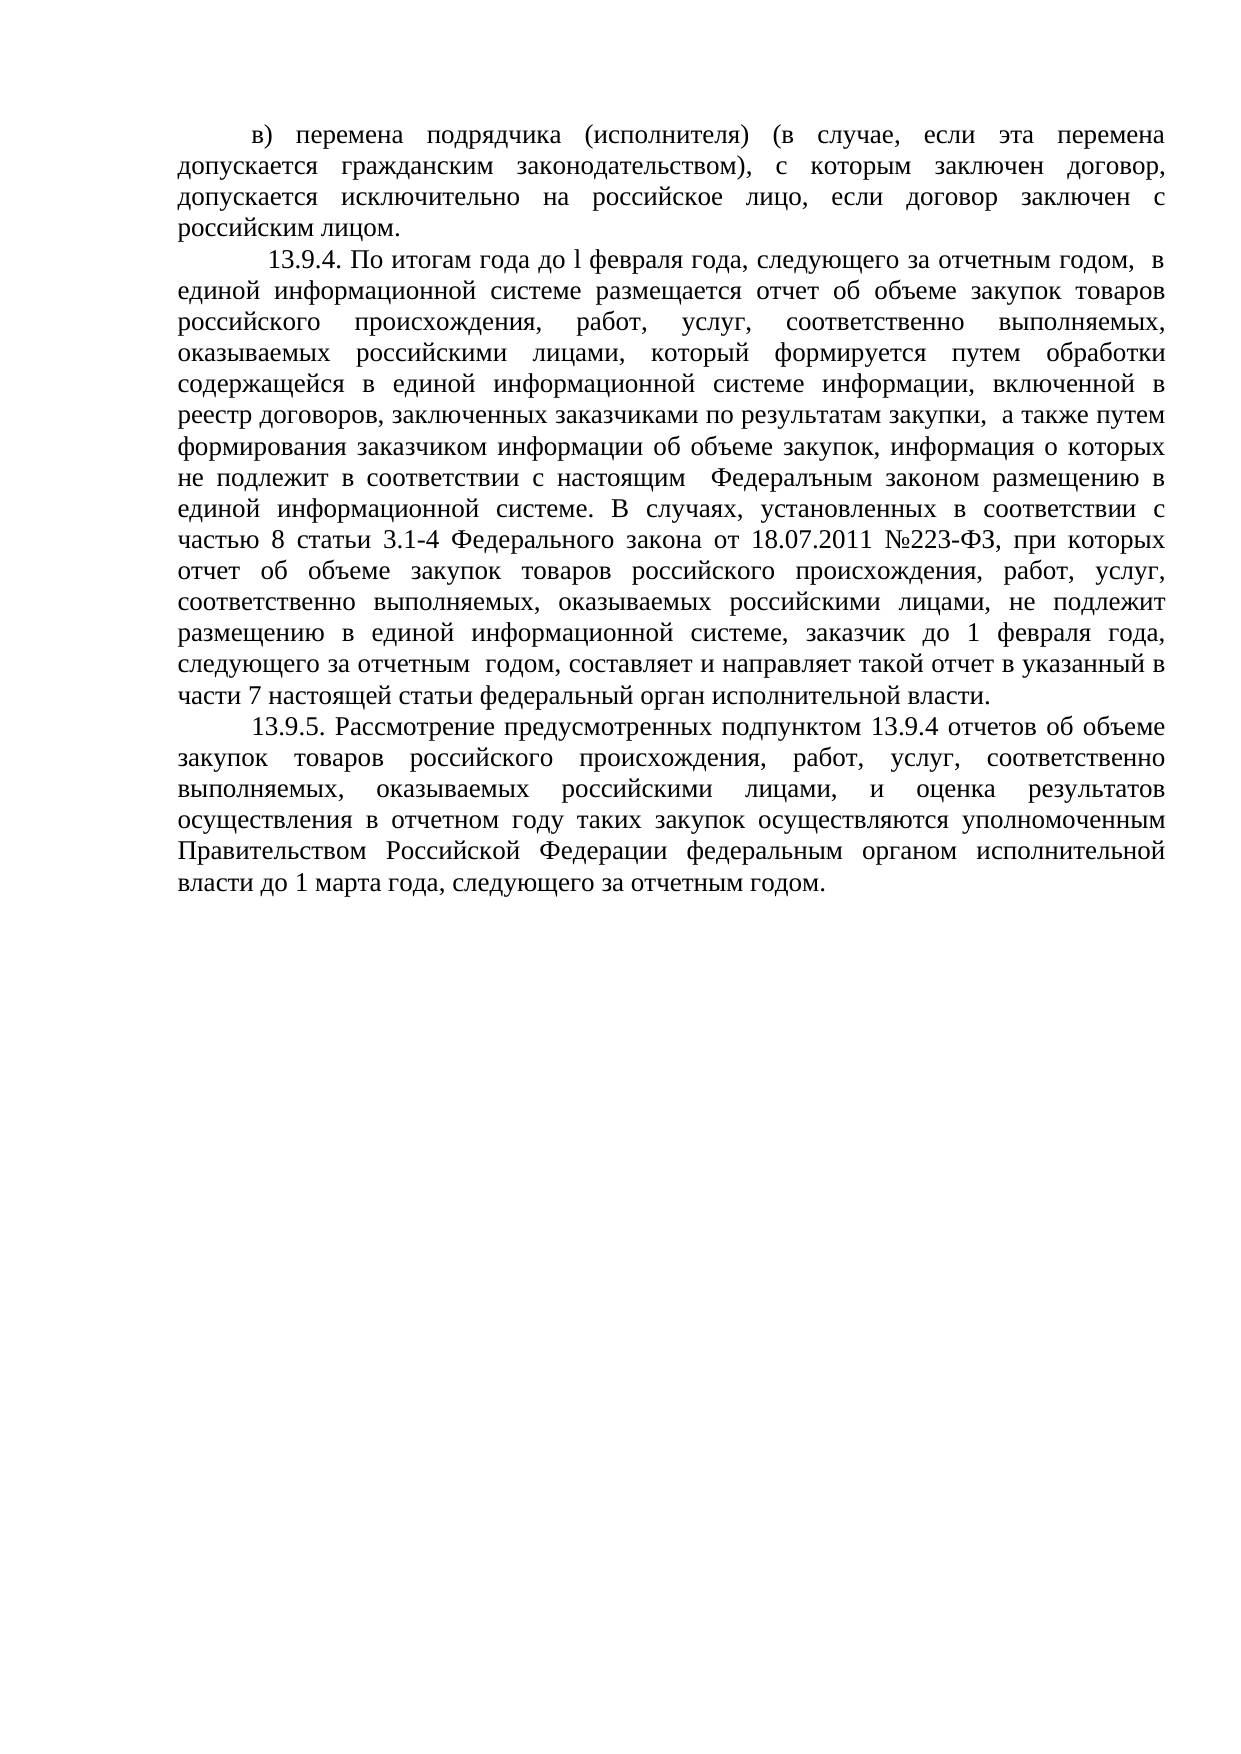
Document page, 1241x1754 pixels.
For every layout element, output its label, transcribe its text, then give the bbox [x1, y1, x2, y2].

text 13.9.4. По итогам года до l февраля года, следующего за отчетным годом, в единой информационной системе размещается отчет об объеме закупок товаров российского происхождения, работ, услуг, соответственно выполняемых, оказываемых российскими лицами, который формируется путем обработки содержащейся в единой информационной системе информации, включенной в реестр договоров, заключенных заказчиками по результатам закупки, а также пyтем формирования заказчиком информации об объеме закупок, информация о которых не подлежит в соответствии с настоящим Федералъным законом размещению в единой информационной системе. В случаях, установленных в соответствии с частью 8 статьи 3.1-4 Федерального закона от 18.07.2011 №223-ФЗ, при которых отчет об объеме закупок товаров российского происхождения, работ, услуг, соответственно выполняемых, оказываемых российскими лицами, не подлежит размещению в единой информационной системе, заказчик до 1 февраля года, следующего за отчетным годом, составляет и направляет такой отчет в yказанный в части 7 настоящей статьи федеральный орган исполнительной власти. [177, 243, 1167, 710]
text в) перемена подрядчика (исполнителя) (в случае, если эта перемена допускается грaжданским законодательством), с которым заключен договор, допускается исключительно на российское лицо, если договор заключен с российским лицом. [177, 118, 1167, 243]
text 13.9.5. Рассмотрение предусмотренных подпунктом 13.9.4 отчетов об объеме закупок товаров российского происхождения, работ, услуг, cooтветственнo выполняемых, оказываемых российскими лицами, и оценка результатов осуществления в отчетном году таких закупок осуществляются yполномоченным Правительством Российской Федерации федеральным органом исполнительной власти до 1 мapтa года, следующего за отчетным годом. [177, 710, 1167, 897]
